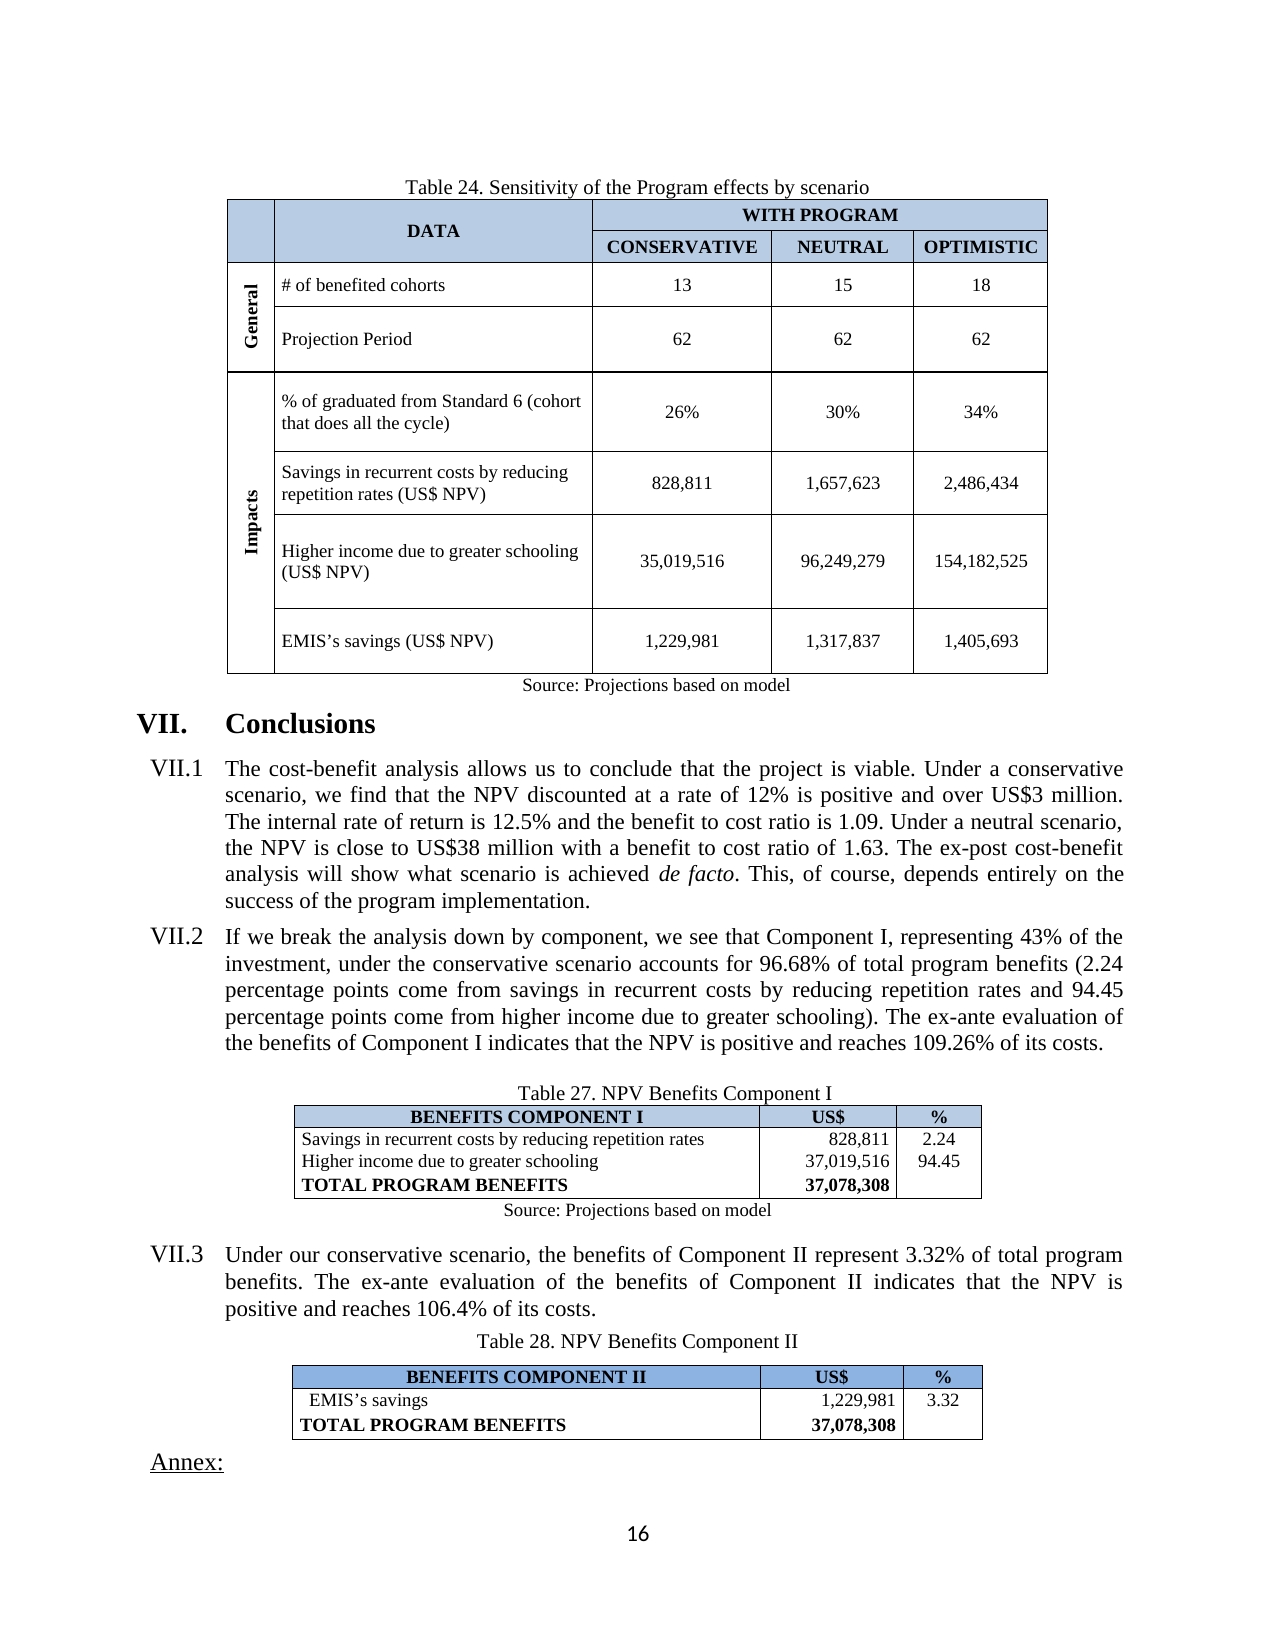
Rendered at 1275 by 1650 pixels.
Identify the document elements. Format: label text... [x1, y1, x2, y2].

table_header DATA [275, 200, 592, 262]
table_cell # of benefited cohorts [275, 263, 592, 306]
table_cell TOTAL PROGRAM BENEFITS [295, 1171, 759, 1198]
table_cell 34% [914, 373, 1047, 451]
text Source: Projections based on model [150, 1199, 1125, 1220]
text Table 24. Sensitivity of the Program effects by scenario [150, 175, 1125, 199]
table_cell 1,317,837 [772, 609, 913, 673]
table_cell Higher income due to greater schooling (US$ NPV) [275, 515, 592, 607]
table_header US$ [760, 1106, 896, 1127]
table_cell 37,078,308 [760, 1171, 896, 1198]
table_cell 1,229,981 [593, 609, 771, 673]
table_cell 62 [593, 307, 771, 371]
list If we break the analysis down by component, we see that Component I, representing 43% of the investment, under the conservative scenario accounts for 96.68% of total program benefits (2.24 percentage points come from savings in recurrent costs by reducing repetition rates and 94.45 percentage points come from higher income due to greater schooling). The ex-ante evaluation of the benefits of Component I indicates that the NPV is positive and reaches 109.26% of its costs. [150, 921, 1125, 1056]
table_cell 30% [772, 373, 913, 451]
list The cost-benefit analysis allows us to conclude that the project is viable. Under a conservative scenario, we find that the NPV discounted at a rate of 12% is positive and over US$3 million. The internal rate of return is 12.5% and the benefit to cost ratio is 1.09. Under a neutral scenario, the NPV is close to US$38 million with a benefit to cost ratio of 1.63. The ex-post cost-benefit analysis will show what scenario is achieved de facto. This, of course, depends entirely on the success of the program implementation. [150, 753, 1125, 913]
table_cell 13 [593, 263, 771, 306]
text Annex: [150, 1447, 1125, 1475]
table_cell 2,486,434 [914, 452, 1047, 514]
table_cell 3.32 [904, 1389, 982, 1411]
list Under our conservative scenario, the benefits of Component II represent 3.32% of total program benefits. The ex-ante evaluation of the benefits of Component II indicates that the NPV is positive and reaches 106.4% of its costs. [150, 1239, 1125, 1321]
table_cell Savings in recurrent costs by reducing repetition rates [295, 1128, 759, 1150]
table_cell TOTAL PROGRAM BENEFITS [293, 1411, 760, 1438]
text Source: Projections based on model [187, 674, 1125, 696]
table_cell 1,229,981 [761, 1389, 903, 1411]
table_cell Higher income due to greater schooling [295, 1150, 759, 1171]
table_cell [897, 1171, 981, 1198]
table_cell 828,811 [760, 1128, 896, 1150]
table_cell 18 [914, 263, 1047, 306]
table_cell 96,249,279 [772, 515, 913, 607]
table_cell 154,182,525 [914, 515, 1047, 607]
table_cell % of graduated from Standard 6 (cohort that does all the cycle) [275, 373, 592, 451]
table_cell EMIS’s savings (US$ NPV) [275, 609, 592, 673]
table_cell 62 [914, 307, 1047, 371]
table_cell 2.24 [897, 1128, 981, 1150]
table_header % [897, 1106, 981, 1127]
list Conclusions [187, 707, 1125, 740]
table_cell 1,405,693 [914, 609, 1047, 673]
table_cell OPTIMISTIC [914, 231, 1047, 262]
table_cell General [228, 263, 274, 371]
table_cell Projection Period [275, 307, 592, 371]
text Table 28. NPV Benefits Component II [150, 1329, 1125, 1353]
table_header [228, 200, 274, 262]
table_cell Impacts [228, 373, 274, 673]
table_header WITH PROGRAM [593, 200, 1047, 230]
table_header US$ [761, 1366, 903, 1388]
table_cell NEUTRAL [772, 231, 913, 262]
table_cell 94.45 [897, 1150, 981, 1171]
table_cell 1,657,623 [772, 452, 913, 514]
table_header % [904, 1366, 982, 1388]
table_cell 828,811 [593, 452, 771, 514]
table_cell 37,078,308 [761, 1411, 903, 1438]
table_cell [904, 1411, 982, 1438]
table_header BENEFITS COMPONENT I [295, 1106, 759, 1127]
table_cell 35,019,516 [593, 515, 771, 607]
table_cell EMIS’s savings [293, 1389, 760, 1411]
table_cell 62 [772, 307, 913, 371]
list Table 27. NPV Benefits Component I [225, 1081, 1125, 1105]
table_header BENEFITS COMPONENT II [293, 1366, 760, 1388]
table_cell Savings in recurrent costs by reducing repetition rates (US$ NPV) [275, 452, 592, 514]
table_cell 26% [593, 373, 771, 451]
table_cell 15 [772, 263, 913, 306]
table_cell 37,019,516 [760, 1150, 896, 1171]
table_cell CONSERVATIVE [593, 231, 771, 262]
